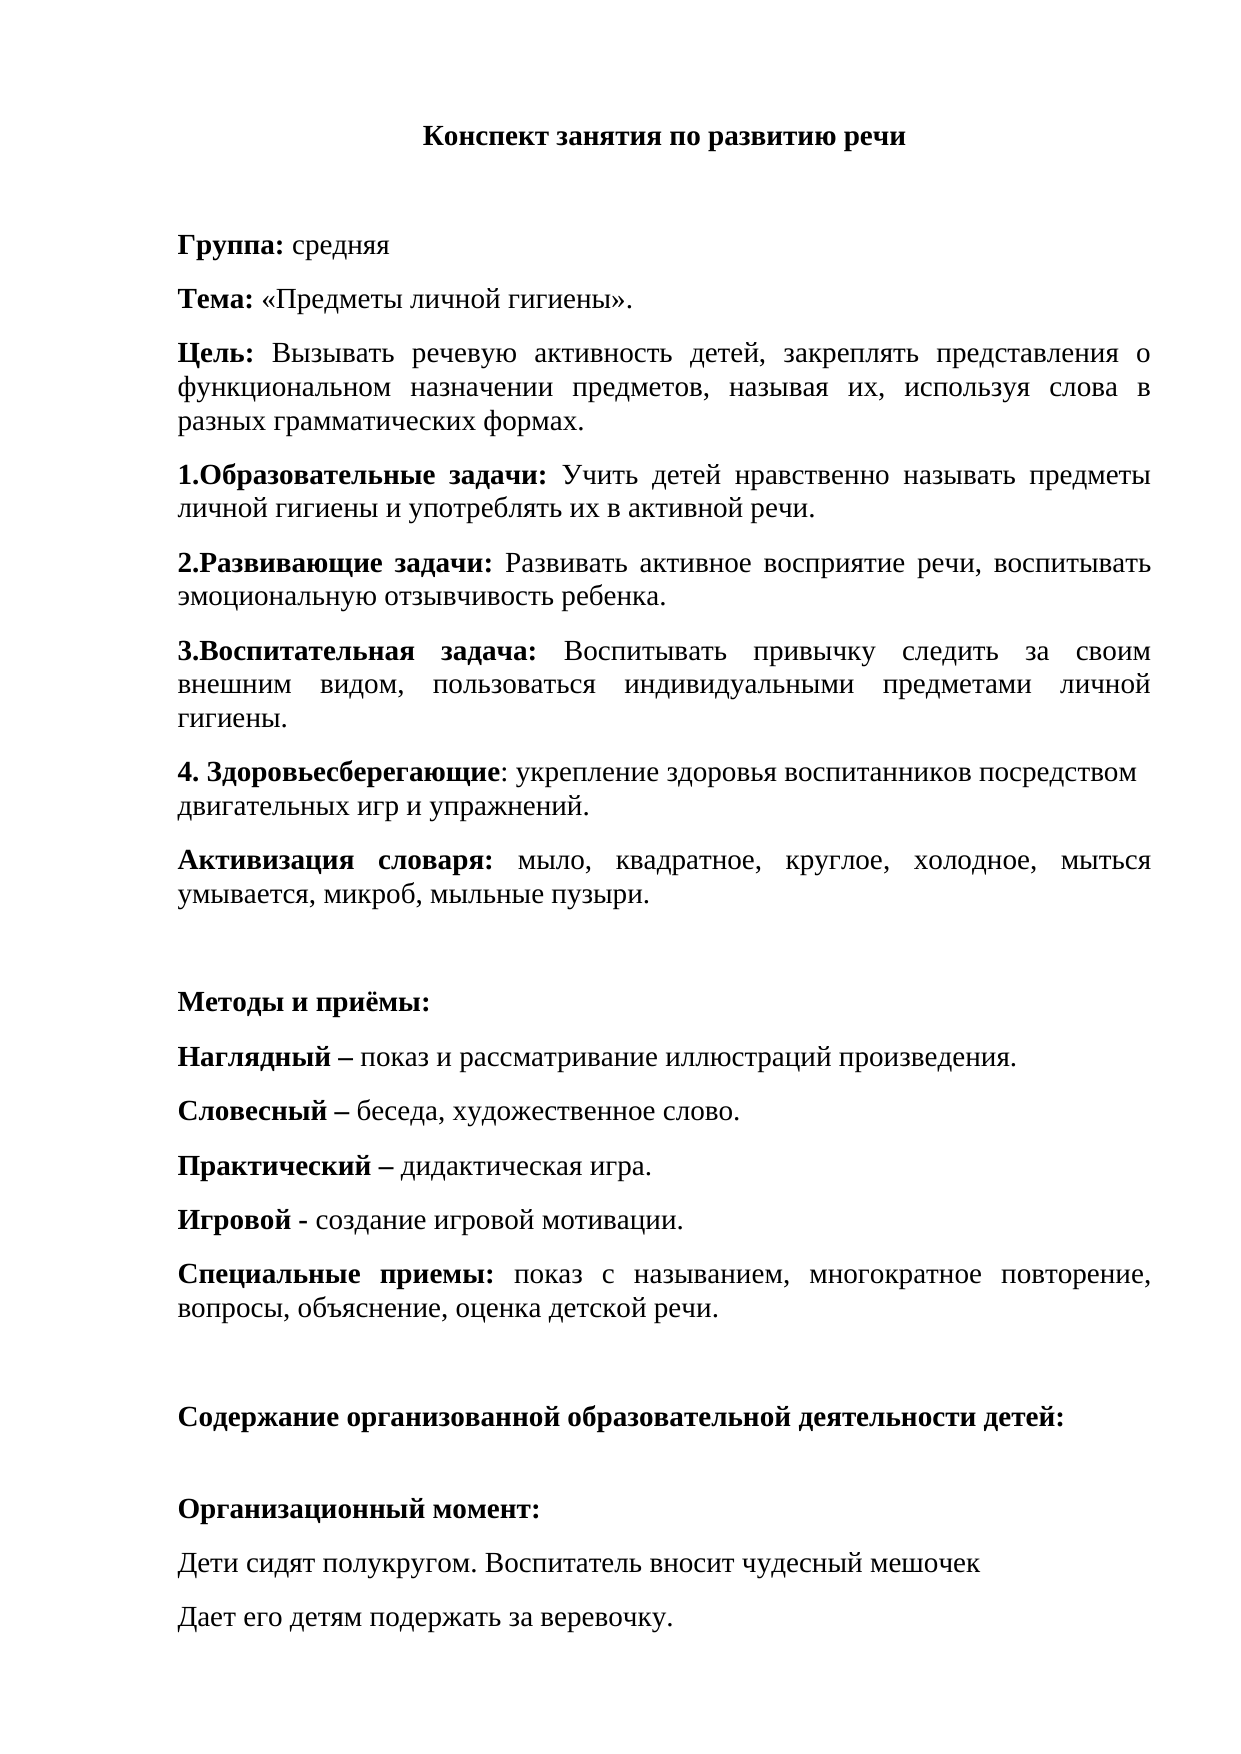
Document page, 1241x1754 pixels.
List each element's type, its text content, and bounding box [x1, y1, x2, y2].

text Словесный – беседа, художественное слово. [177, 1093, 1152, 1127]
text Содержание организованной образовательной деятельности детей: [177, 1399, 1151, 1432]
text 2.Развивающие задачи: Развивать активное восприятие речи, воспитывать эмоциональную отзывчивость ребенка. [177, 545, 1152, 612]
text 3.Воспитательная задача: Воспитывать привычку следить за своим внешним видом, пользоваться индивидуальными предметами личной гигиены. [177, 633, 1152, 733]
text 1.Образовательные задачи: Учить детей нравственно называть предметы личной гигиены и употреблять их в активной речи. [177, 457, 1152, 524]
text Активизация словаря: мыло, квадратное, круглое, холодное, мыться умывается, микроб, мыльные пузыри. [177, 842, 1152, 909]
text 4. Здоровьесберегающие: укрепление здоровья воспитанников посредством двигательных игр и упражнений. [177, 754, 1152, 821]
text Игровой - создание игровой мотивации. [177, 1202, 1152, 1236]
text Тема: «Предметы личной гигиены». [177, 281, 1152, 315]
text Цель: Вызывать речевую активность детей, закреплять представления о функциональном назначении предметов, называя их, используя слова в разных грамматических формах. [177, 336, 1152, 436]
text Организационный момент: [177, 1491, 1152, 1524]
text Группа: средняя [177, 227, 1152, 260]
text Наглядный – показ и рассматривание иллюстраций произведения. [177, 1039, 1152, 1072]
text Методы и приёмы: [177, 984, 1152, 1018]
text Конспект занятия по развитию речи [177, 118, 1152, 152]
text Специальные приемы: показ с называнием, многократное повторение, вопросы, объяснение, оценка детской речи. [177, 1256, 1152, 1323]
text Практический – дидактическая игра. [177, 1148, 1152, 1181]
text Дети сидят полукругом. Воспитатель вносит чудесный мешочек [177, 1545, 1152, 1579]
text Дает его детям подержать за веревочку. [177, 1599, 1152, 1633]
